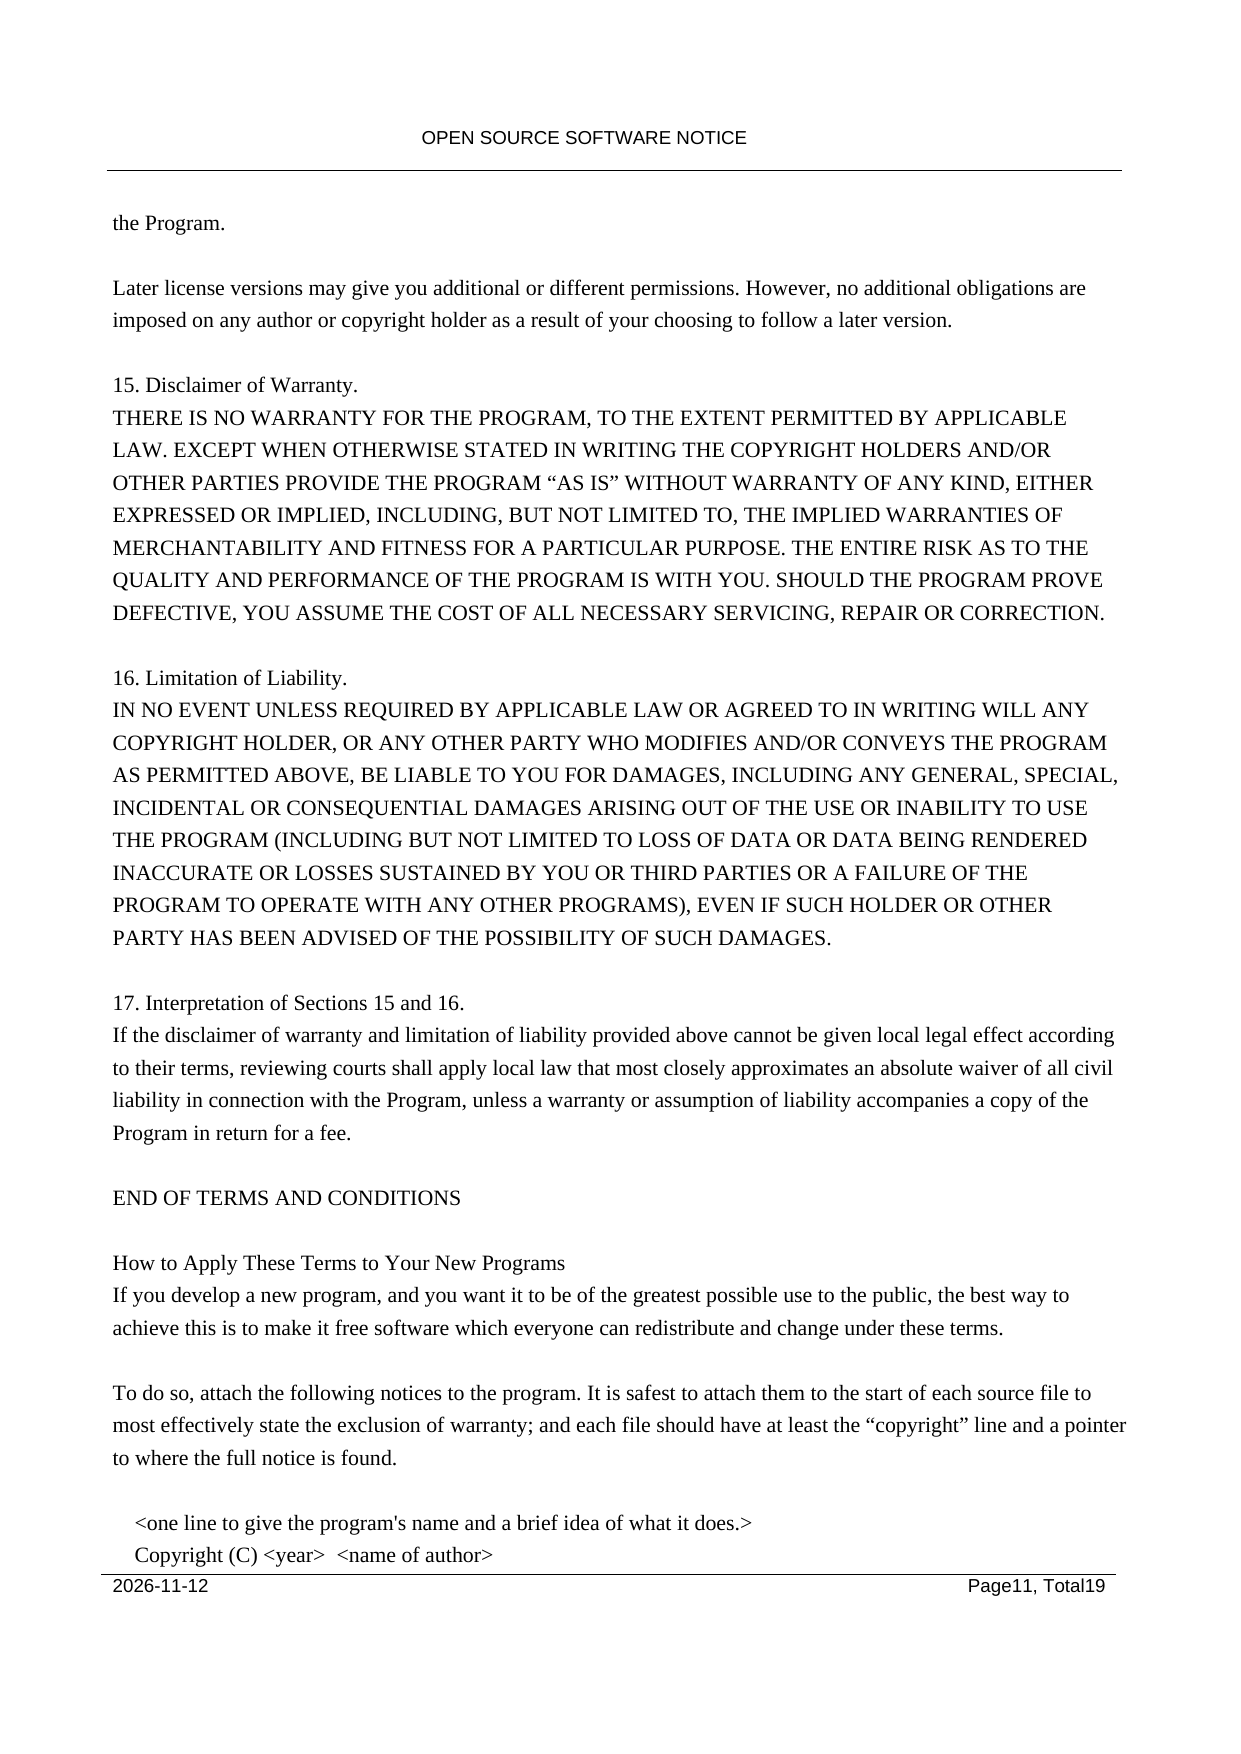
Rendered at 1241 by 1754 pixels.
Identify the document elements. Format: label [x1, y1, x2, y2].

text [112, 206, 1128, 1571]
